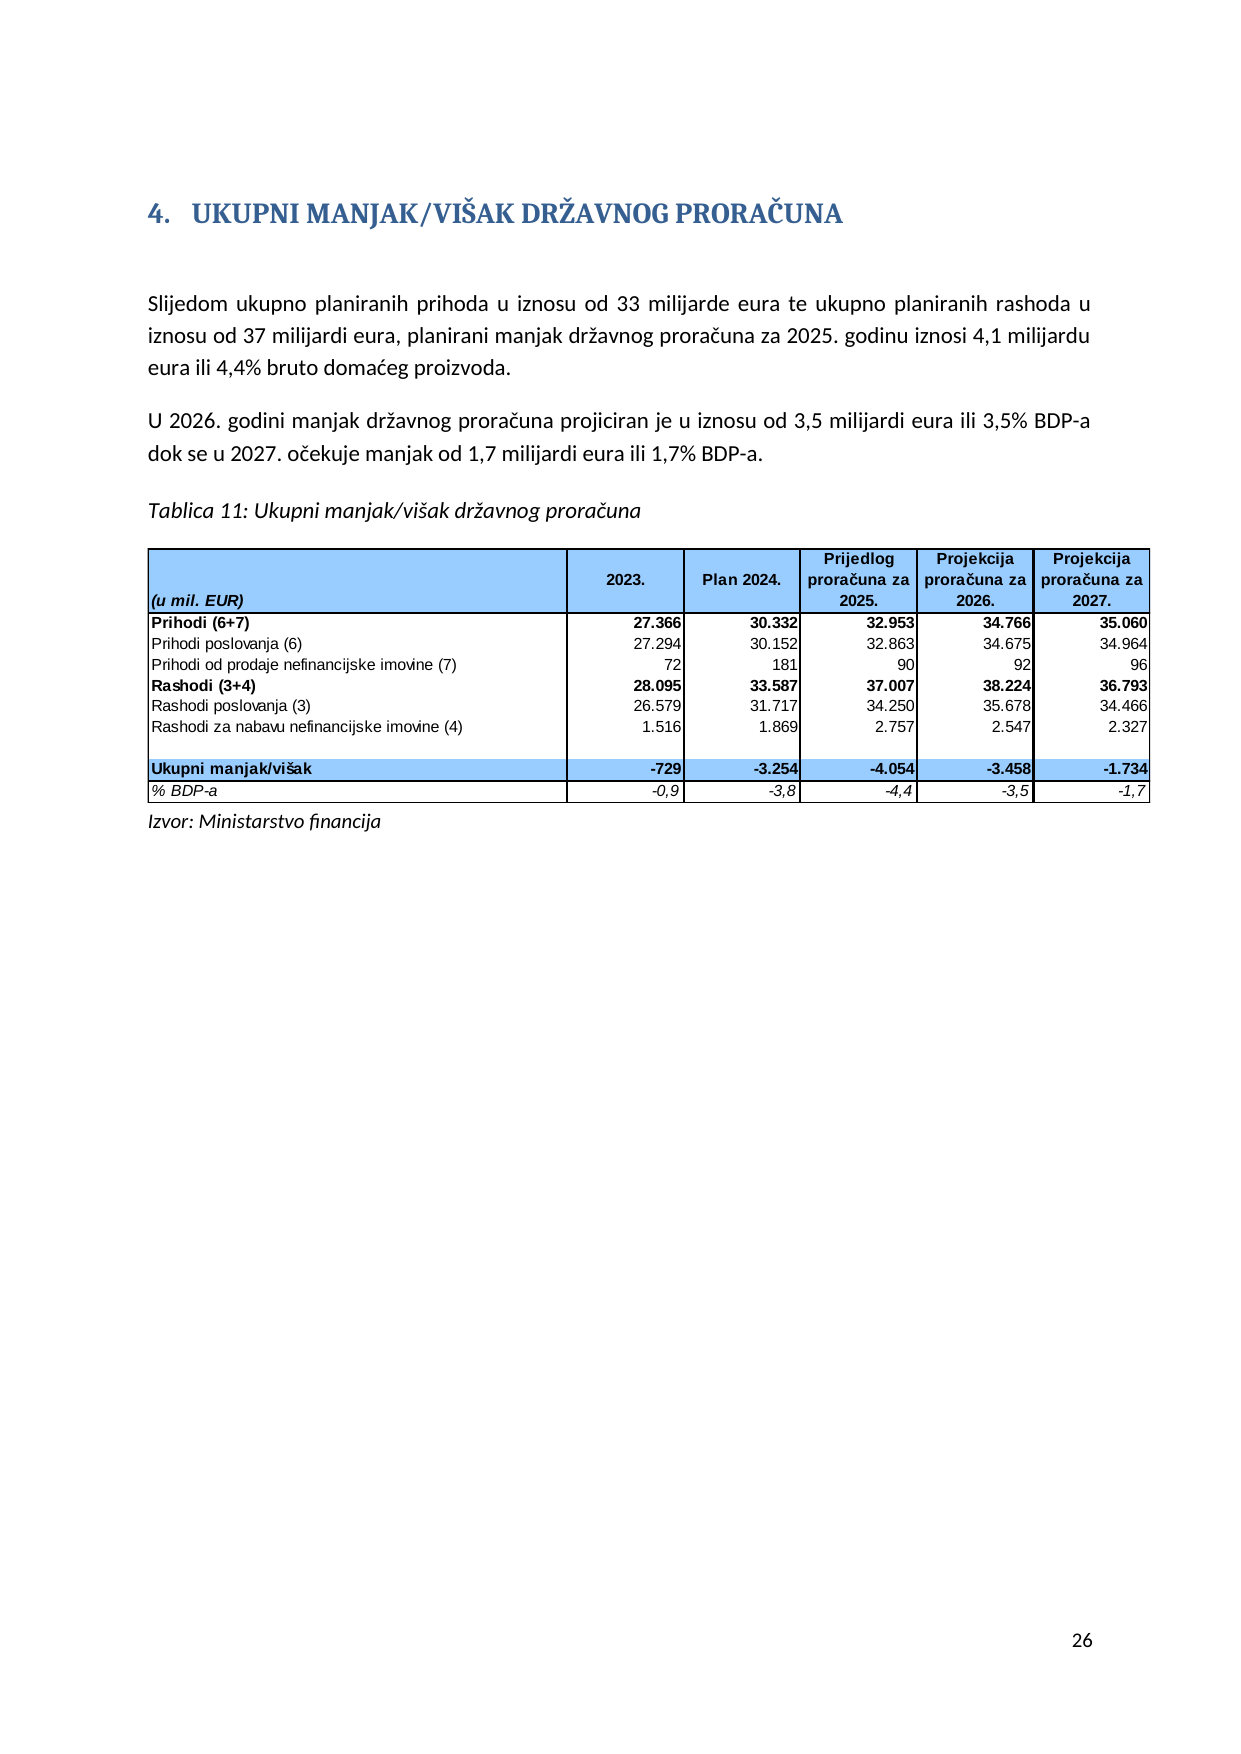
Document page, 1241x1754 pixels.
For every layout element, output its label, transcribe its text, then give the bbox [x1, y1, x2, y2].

text Izvor: Ministarstvo financija [148, 808, 1093, 834]
subtitle UKUPNI MANJAK/VIŠAK DRŽAVNOG PRORAČUNA [148, 198, 1093, 231]
text U 2026. godini manjak državnog proračuna projiciran je u iznosu od 3,5 milijardi eura ili 3,5% BDP-a dok se u 2027. očekuje manjak od 1,7 milijardi eura ili 1,7% BDP-a. [148, 407, 1093, 467]
text Tablica 11: Ukupni manjak/višak državnog proračuna [148, 496, 1093, 524]
text Slijedom ukupno planiranih prihoda u iznosu od 33 milijarde eura te ukupno planiranih rashoda u iznosu od 37 milijardi eura, planirani manjak državnog proračuna za 2025. godinu iznosi 4,1 milijardu eura ili 4,4% bruto domaćeg proizvoda. [148, 289, 1093, 382]
